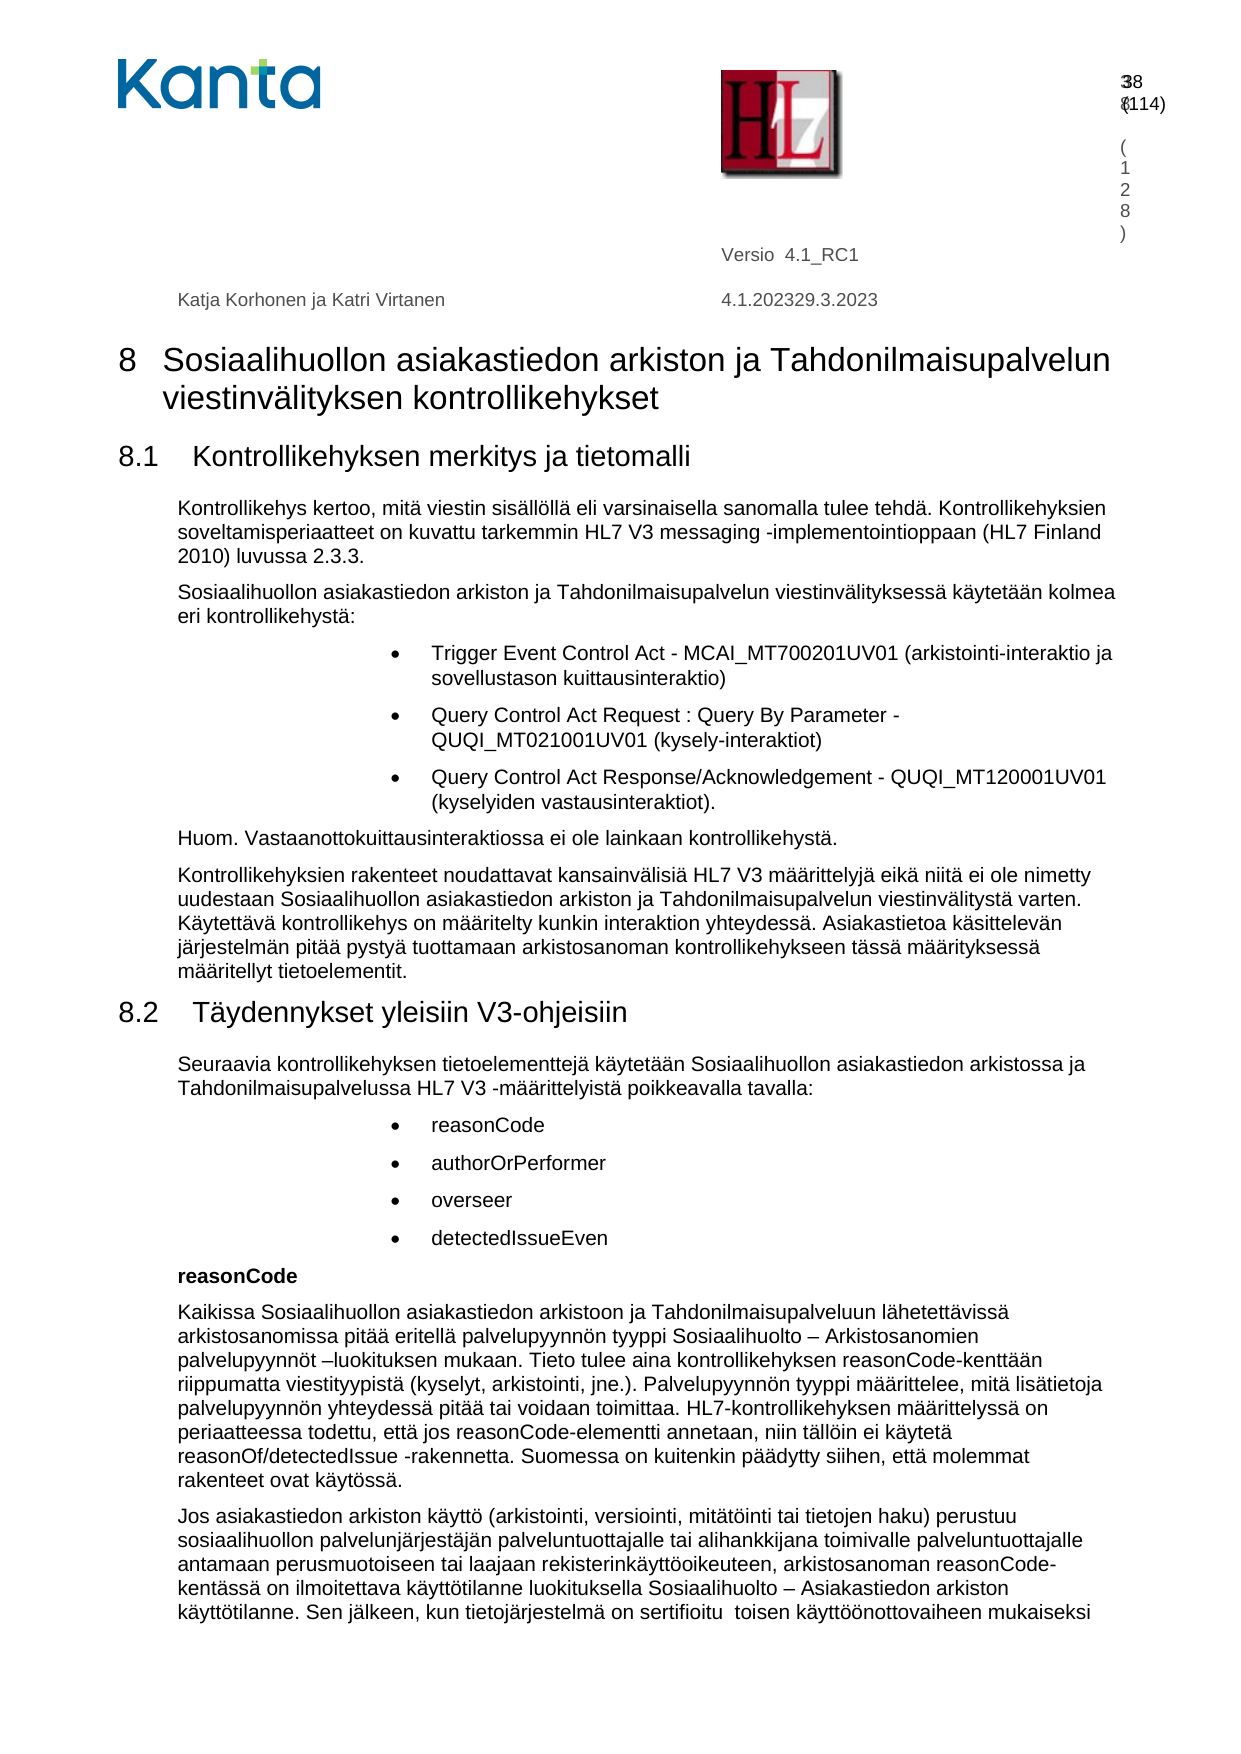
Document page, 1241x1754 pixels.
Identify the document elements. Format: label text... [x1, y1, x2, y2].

list Query Control Act Request : Query By Parameter - QUQI_MT021001UV01 (kysely-interaktiot) [390, 702, 1122, 752]
text Huom. Vastaanottokuittausinteraktiossa ei ole lainkaan kontrollikehystä. [177, 826, 1122, 850]
list Trigger Event Control Act - MCAI_MT700201UV01 (arkistointi-interaktio ja sovellustason kuittausinteraktio) [390, 641, 1122, 690]
text Kontrollikehys kertoo, mitä viestin sisällöllä eli varsinaisella sanomalla tulee tehdä. Kontrollikehyksien soveltamisperiaatteet on kuvattu tarkemmin HL7 V3 messaging -implementointioppaan (HL7 Finland 2010) luvussa 2.3.3. [177, 496, 1122, 568]
text Kontrollikehyksien rakenteet noudattavat kansainvälisiä HL7 V3 määrittelyjä eikä niitä ei ole nimetty uudestaan Sosiaalihuollon asiakastiedon arkiston ja Tahdonilmaisupalvelun viestinvälitystä varten. Käytettävä kontrollikehys on määritelty kunkin interaktion yhteydessä. Asiakastietoa käsittelevän järjestelmän pitää pystyä tuottamaan arkistosanoman kontrollikehykseen tässä määrityksessä määritellyt tietoelementit. [177, 863, 1122, 982]
text Seuraavia kontrollikehyksen tietoelementtejä käytetään Sosiaalihuollon asiakastiedon arkistossa ja Tahdonilmaisupalvelussa HL7 V3 -määrittelyistä poikkeavalla tavalla: [177, 1051, 1122, 1099]
picture [118, 59, 321, 109]
list overseer [390, 1188, 1122, 1213]
list Query Control Act Response/Acknowledgement - QUQI_MT120001UV01 (kyselyiden vastausinteraktiot). [390, 764, 1122, 814]
text Kaikissa Sosiaalihuollon asiakastiedon arkistoon ja Tahdonilmaisupalveluun lähetettävissä arkistosanomissa pitää eritellä palvelupyynnön tyyppi Sosiaalihuolto – Arkistosanomien palvelupyynnöt –luokituksen mukaan. Tieto tulee aina kontrollikehyksen reasonCode-kenttään riippumatta viestityypistä (kyselyt, arkistointi, jne.). Palvelupyynnön tyyppi määrittelee, mitä lisätietoja palvelupyynnön yhteydessä pitää tai voidaan toimittaa. HL7-kontrollikehyksen määrittelyssä on periaatteessa todettu, että jos reasonCode-elementti annetaan, niin tällöin ei käytetä reasonOf/detectedIssue -rakennetta. Suomessa on kuitenkin päädytty siihen, että molemmat rakenteet ovat käytössä. [177, 1300, 1122, 1492]
text Sosiaalihuollon asiakastiedon arkiston ja Tahdonilmaisupalvelun viestinvälityksessä käytetään kolmea eri kontrollikehystä: [177, 580, 1122, 628]
list detectedIssueEven [390, 1226, 1122, 1251]
picture [721, 70, 844, 179]
subtitle Sosiaalihuollon asiakastiedon arkiston ja Tahdonilmaisupalvelun viestinvälityksen kontrollikehykset [118, 339, 1122, 416]
subtitle Täydennykset yleisiin V3-ohjeisiin [118, 995, 1122, 1028]
subtitle Kontrollikehyksen merkitys ja tietomalli [118, 439, 1122, 473]
list authorOrPerformer [390, 1150, 1122, 1175]
list reasonCode [390, 1112, 1122, 1137]
text reasonCode [177, 1263, 1122, 1287]
